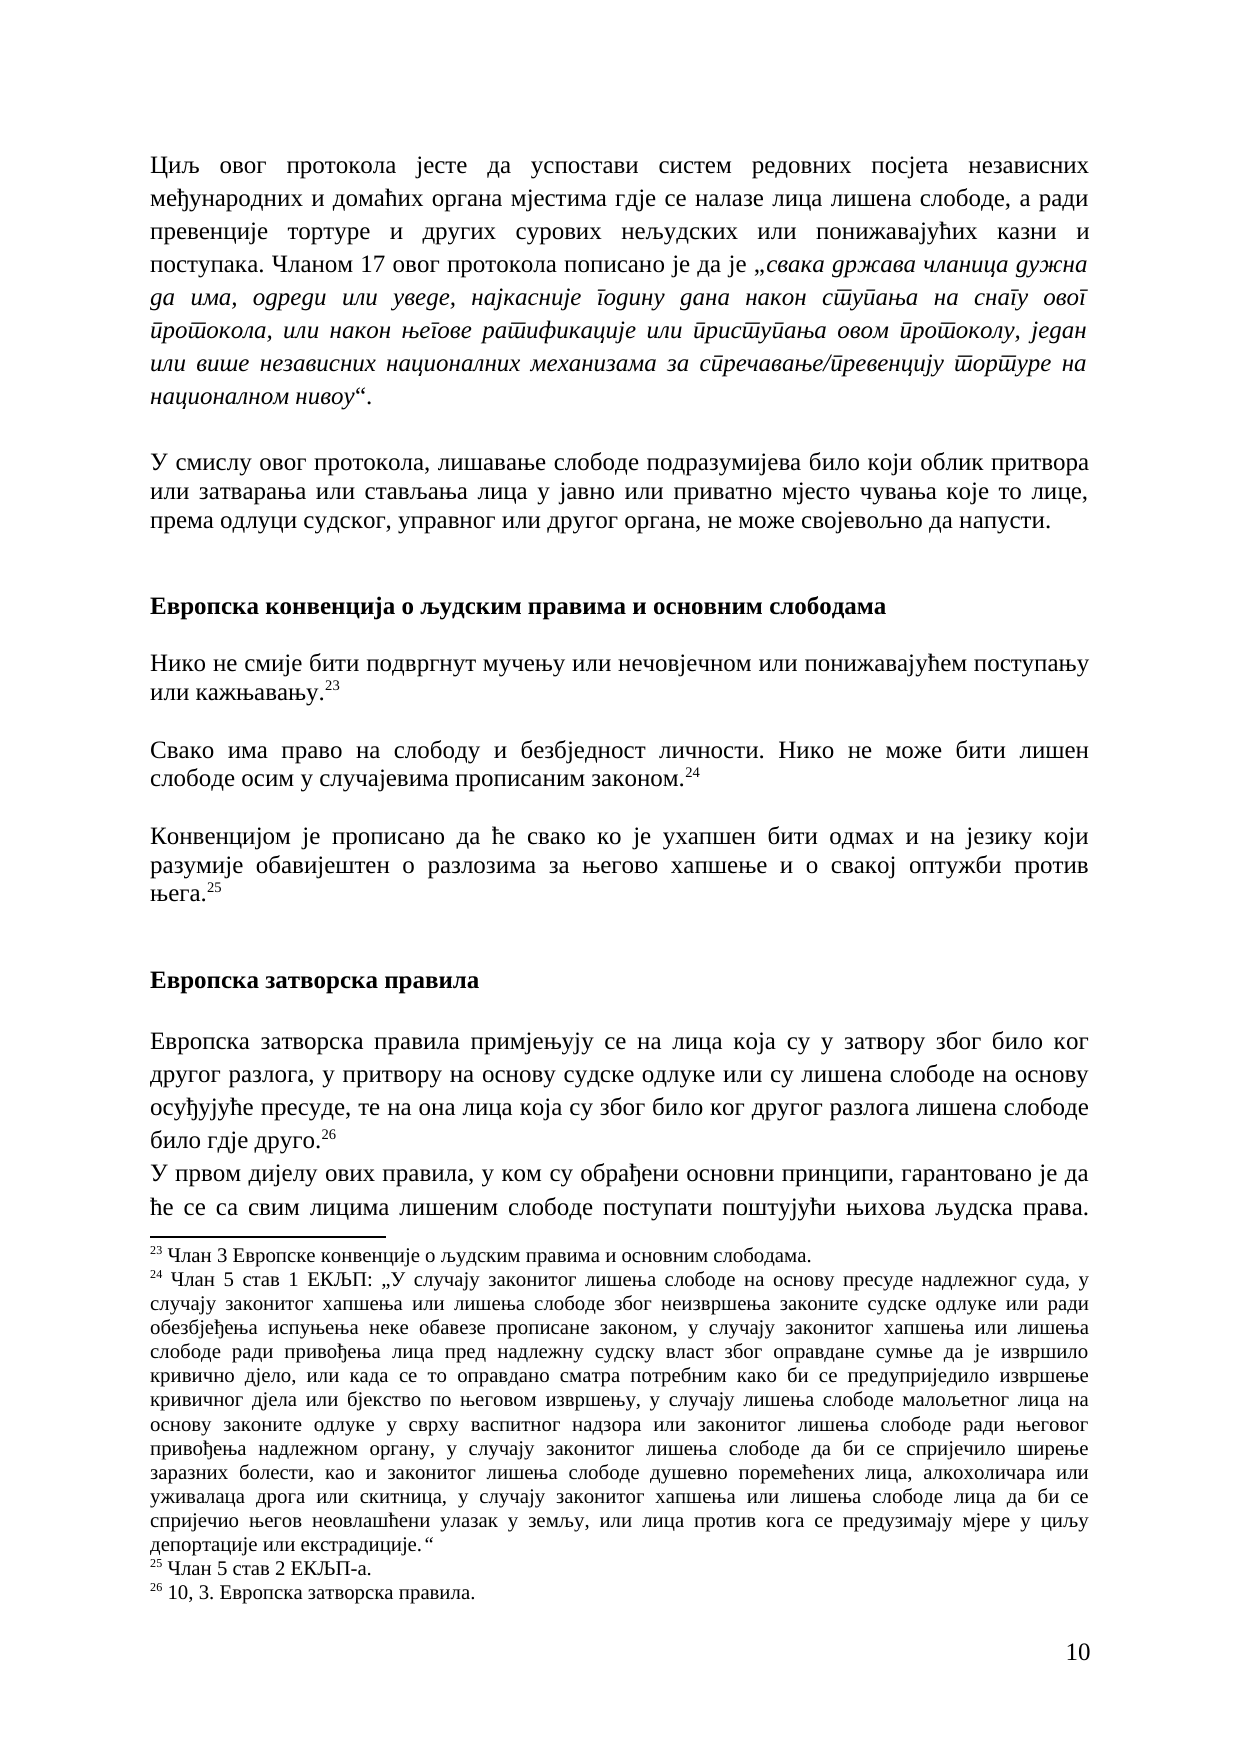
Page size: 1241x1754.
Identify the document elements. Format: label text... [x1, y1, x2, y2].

text Свако има право на слободу и безбједност личности. Нико не може бити лишен слободе осим у случајевима прописаним законом. [150, 735, 1090, 792]
text Европска затворска правила [150, 965, 1090, 993]
text Европска конвенција о људским правима и основним слободама [150, 591, 1090, 620]
text У првом дијелу ових правила, у ком су обрађени основни принципи, гарантовано је да ће се са свим лицима лишеним слободе поступати поштујући њихова људска права. Ограничења за лица лишена слободе биће само она која су најмање потребна и пропорционална законској основи на којој су одређена. Са сваким обликом лишења слободе поступаће се на начин који ће поспјешити реинтеграцију лица лишених слободе у друштвену заједницу. Овим правилима прописани су стандарди који се односе на услове смјештаја лица лишених слободе, према којима „увјети смјештаја лица лишених слободе, а нарочито просторије за спавање, морају водити рачуна о људском достојанству и, колико год је могуће, поштовати приватност и испуњавати захтјеве за одржавање здравља и хигијене, водећи рачуна о климатским условима и нарочито о површини пода, запремини ваздуха, освјетљењу, гријању и вентилацији“. [150, 1158, 1090, 1220]
text Европска затворска правила примјењују се на лица која су у затвору због било ког другог разлога, у притвору на основу судске одлуке или су лишена слободе на основу осуђујуће пресуде, те на она лица која су због било ког другог разлога лишена слободе било гдје друго. [150, 1026, 1090, 1154]
text Нико не смије бити подвргнут мучењу или нечовјечном или понижавајућем поступању или кажњавању. [150, 648, 1090, 706]
text Циљ овог протокола јесте да успостави систем редовних посјета независних међународних и домаћих органа мјестима гдје се налазе лица лишена слободе, а ради превенције тортуре и других сурових нељудских или понижавајућих казни и поступака. Чланом 17 овог протокола пописано је да је „свака држава чланица дужна да има, одреди или уведе, најкасније годину дана након ступања на снагу овог протокола, или након његове ратификације или приступања овом протоколу, један или више независних националних механизама за спречавање/превенцију тортуре на националном нивоу“. [150, 150, 1090, 410]
text У смислу овог протокола, лишавање слободе подразумијева било који облик притвора или затварања или стављања лица у јавно или приватно мјесто чувања које то лице, према одлуци судског, управног или другог органа, не може својевољно да напусти. [150, 447, 1090, 533]
text Конвенцијом је прописано да ће свако ко је ухапшен бити одмах и на језику који разумије обавијештен о разлозима за његово хапшење и о свакој оптужби против њега. [150, 821, 1090, 907]
